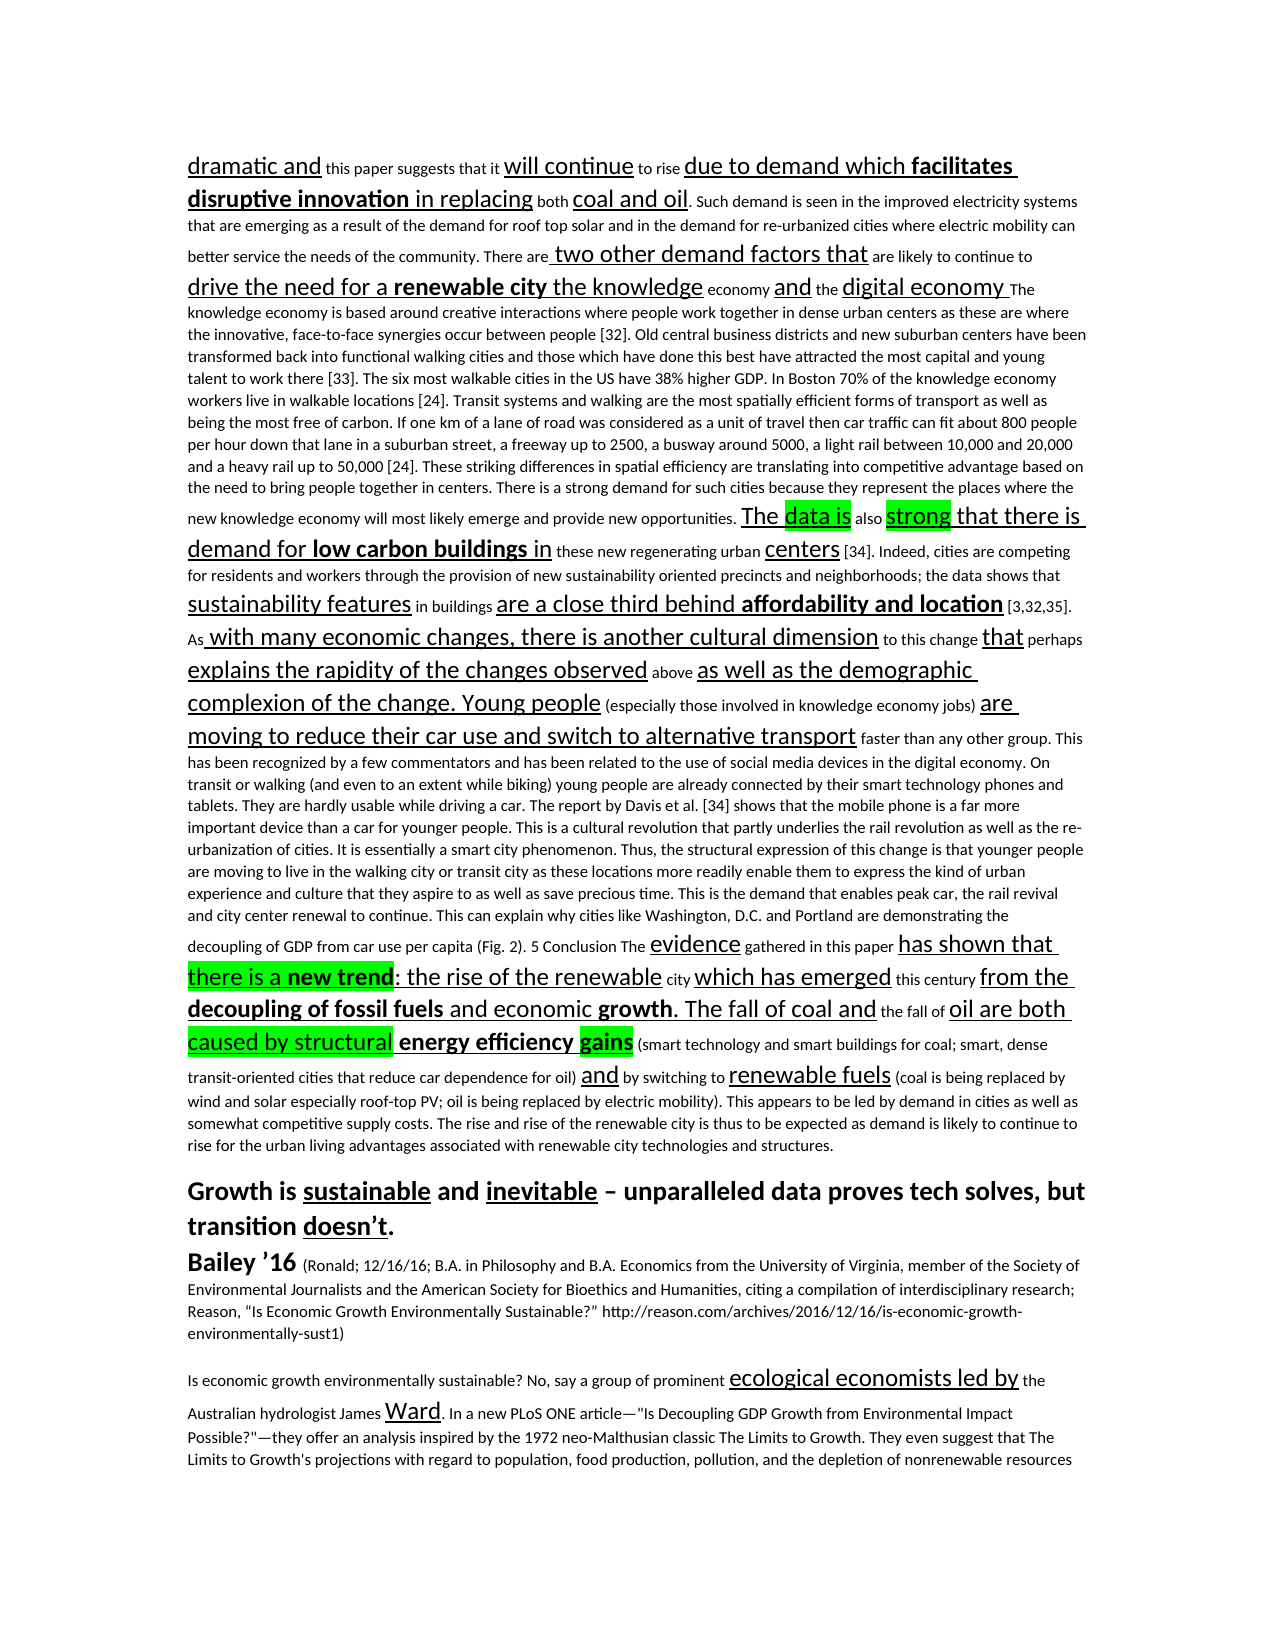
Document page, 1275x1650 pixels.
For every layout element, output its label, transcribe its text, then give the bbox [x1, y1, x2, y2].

text Bailey ’16 (Ronald; 12/16/16; B.A. in Philosophy and B.A. Economics from the University of Virginia, member of the Society of Environmental Journalists and the American Society for Bioethics and Humanities, citing a compilation of interdisciplinary research; Reason, “Is Economic Growth Environmentally Sustainable?” http://reason.com/archives/2016/12/16/is-economic-growth-environmentally-sust1) [187, 1245, 1087, 1344]
subtitle Growth is sustainable and inevitable – unparalleled data proves tech solves, but transition doesn’t. [187, 1174, 1087, 1242]
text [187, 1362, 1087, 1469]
